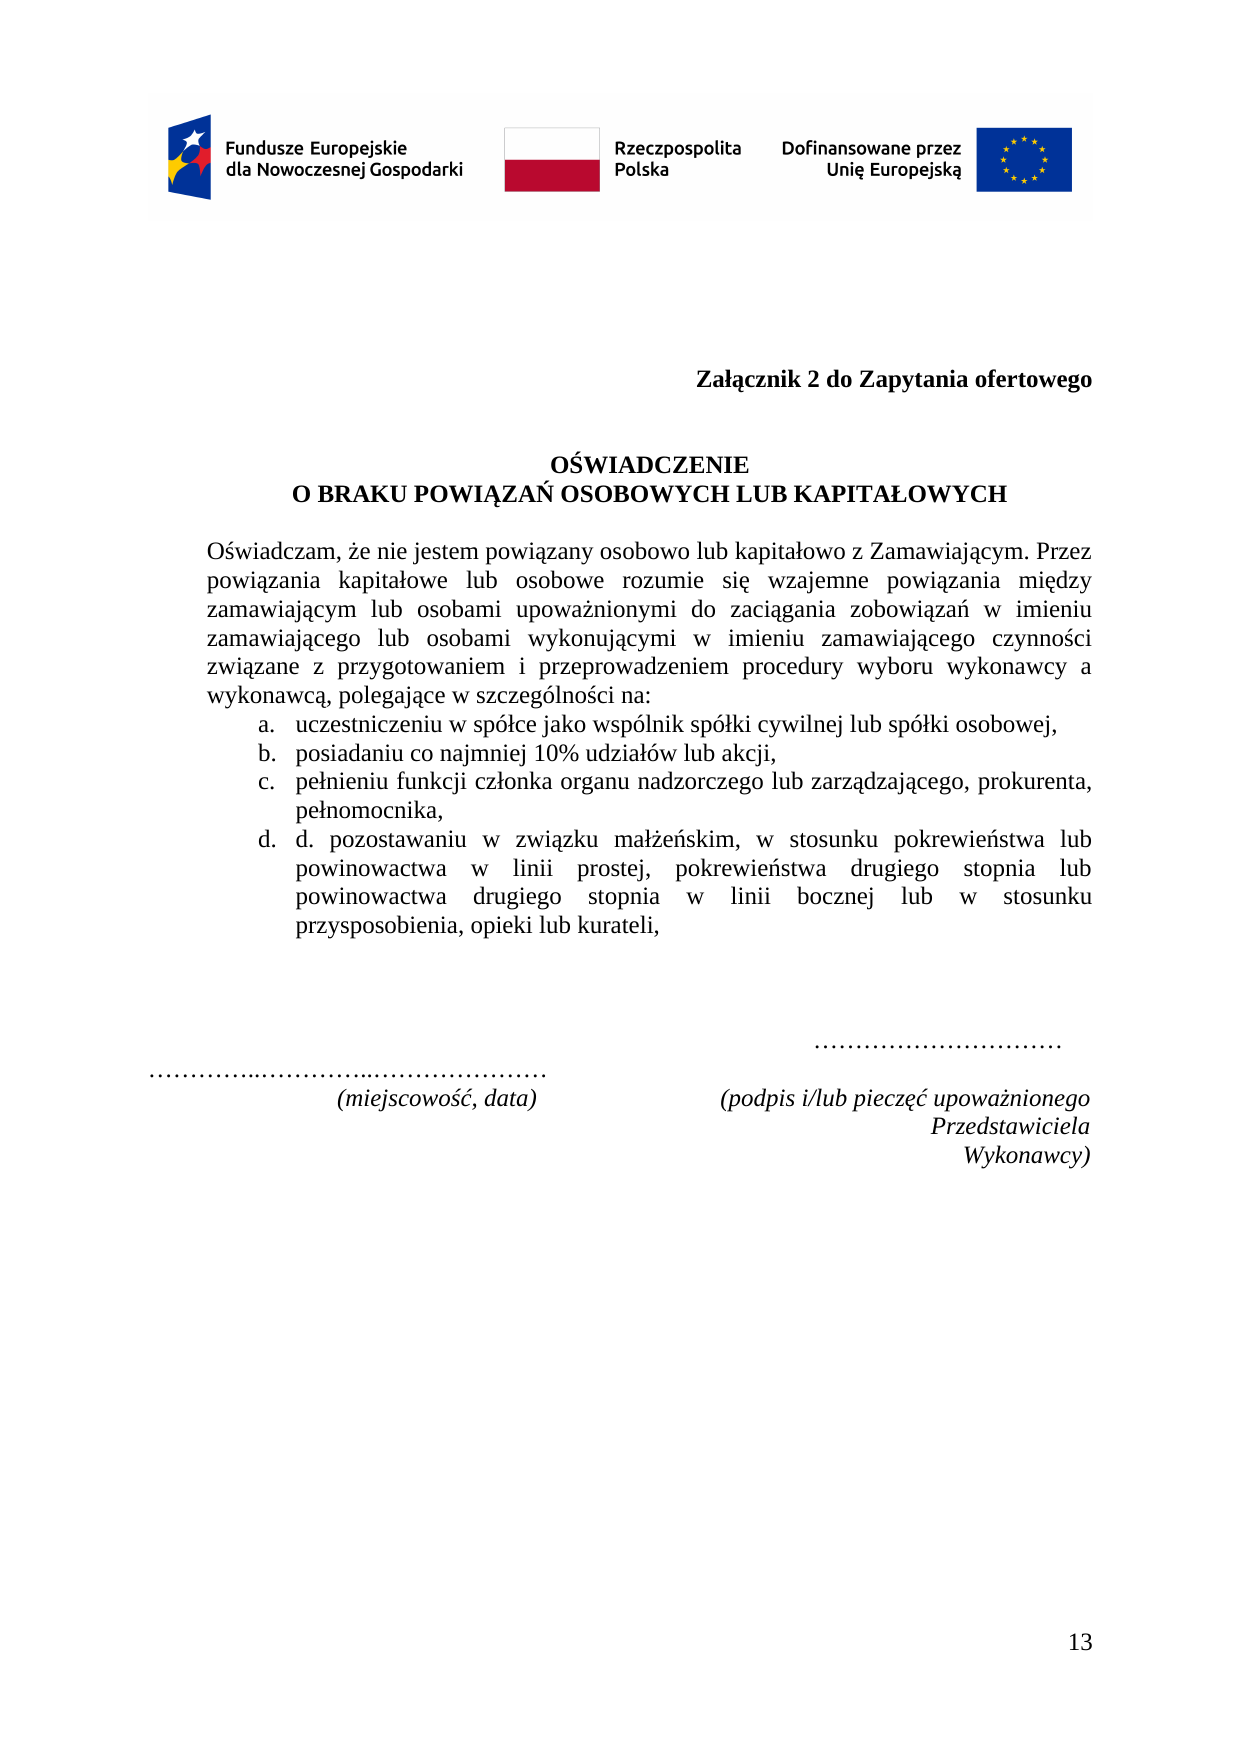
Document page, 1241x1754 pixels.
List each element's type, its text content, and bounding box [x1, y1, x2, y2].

picture [147, 93, 1093, 221]
text …………..…………..………………… [148, 1054, 1093, 1083]
text OŚWIADCZENIE [207, 450, 1093, 479]
list pełnieniu funkcji członka organu nadzorczego lub zarządzającego, prokurenta, pełnomocnika, [258, 766, 1093, 824]
text Oświadczam, że nie jestem powiązany osobowo lub kapitałowo z Zamawiającym. Przez powiązania kapitałowe lub osobowe rozumie się wzajemne powiązania między zamawiającym lub osobami upoważnionymi do zaciągania zobowiązań w imieniu zamawiającego lub osobami wykonującymi w imieniu zamawiającego czynności związane z przygotowaniem i przeprowadzeniem procedury wyboru wykonawcy a wykonawcą, polegające w szczególności na: [207, 536, 1093, 709]
list d. pozostawaniu w związku małżeńskim, w stosunku pokrewieństwa lub powinowactwa w linii prostej, pokrewieństwa drugiego stopnia lub powinowactwa drugiego stopnia w linii bocznej lub w stosunku przysposobienia, opieki lub kurateli, [258, 824, 1093, 939]
text ………………………… [207, 1025, 1093, 1054]
text Przedstawiciela Wykonawcy) [207, 1111, 1093, 1169]
list posiadaniu co najmniej 10% udziałów lub akcji, [258, 738, 1093, 766]
text (miejscowość, data) (podpis i/lub pieczęć upoważnionego [207, 1083, 1093, 1111]
text O BRAKU POWIĄZAŃ OSOBOWYCH LUB KAPITAŁOWYCH [207, 479, 1093, 508]
text Załącznik 2 do Zapytania ofertowego [148, 364, 1093, 393]
list uczestniczeniu w spółce jako wspólnik spółki cywilnej lub spółki osobowej, [258, 709, 1093, 738]
